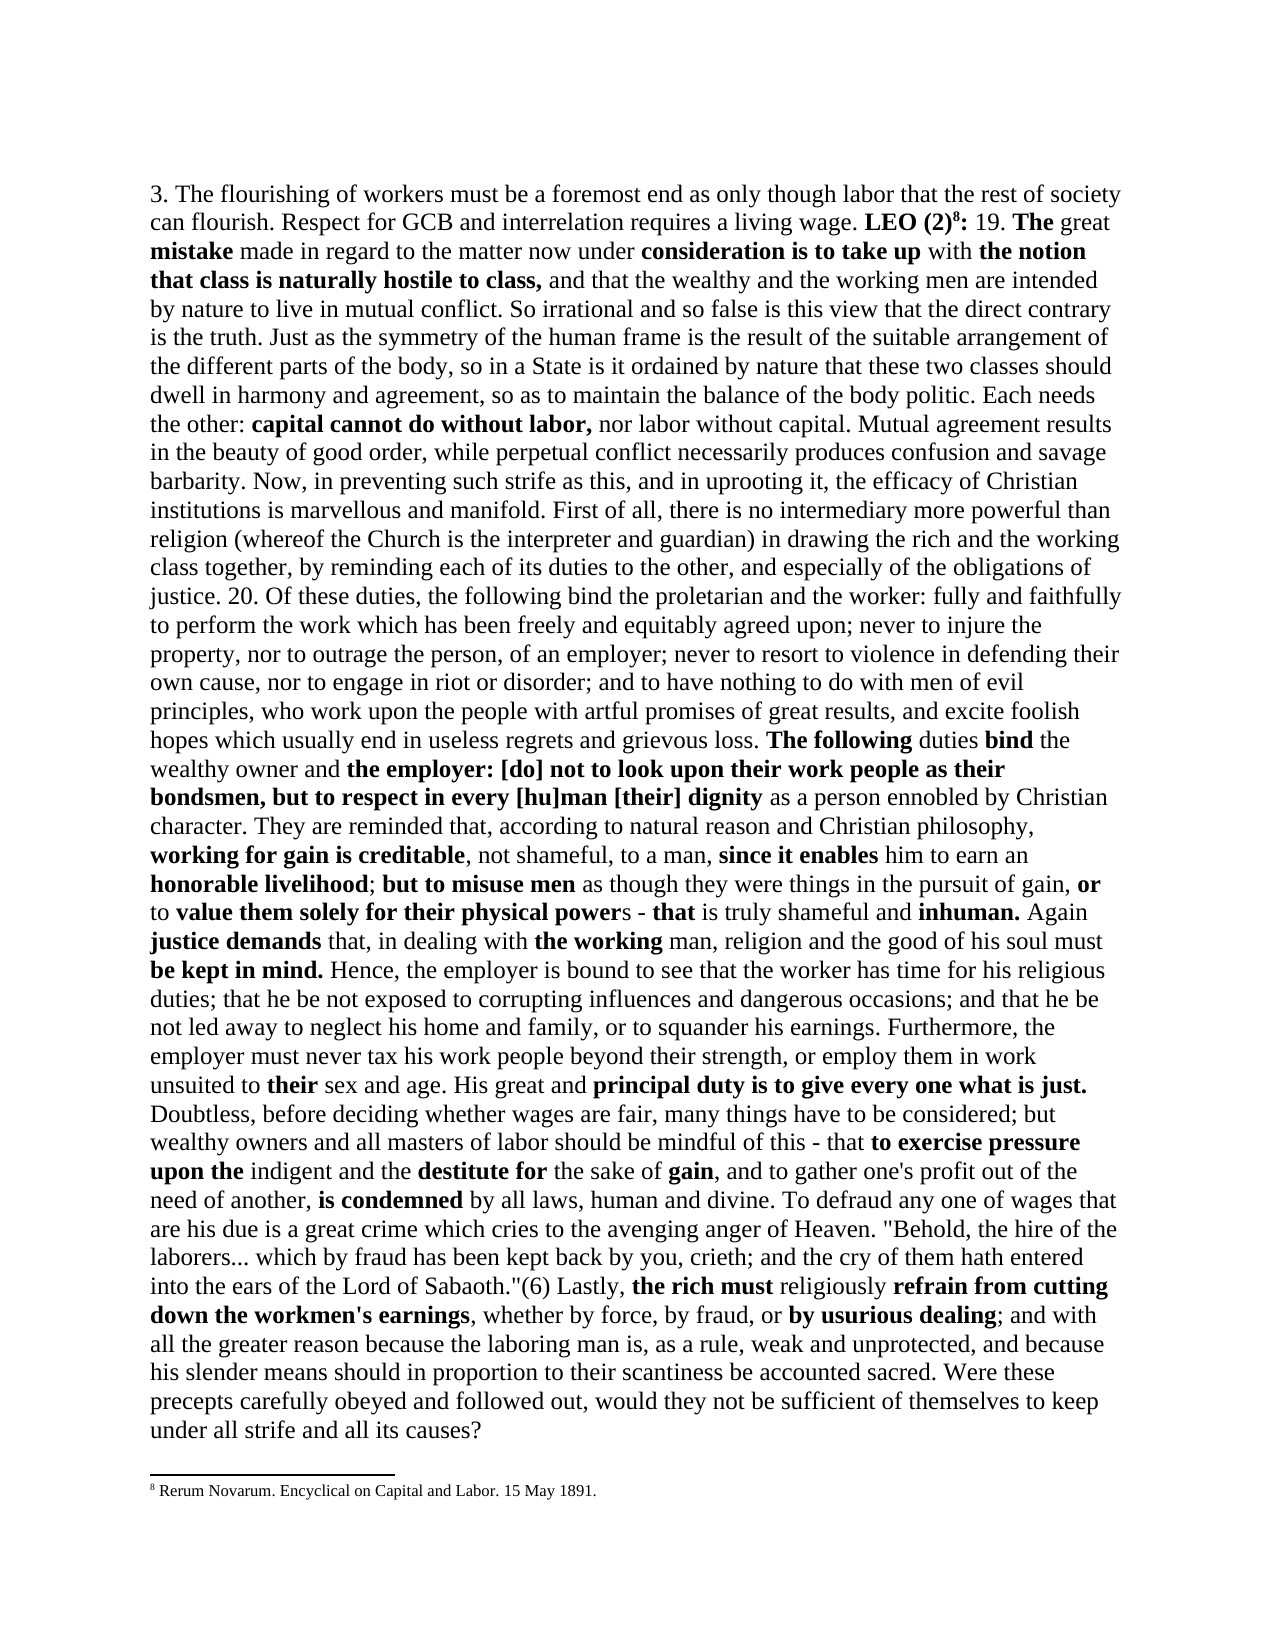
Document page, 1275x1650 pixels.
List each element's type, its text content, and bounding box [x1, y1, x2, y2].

text 3. The flourishing of workers must be a foremost end as only though labor that the rest of society can flourish. Respect for GCB and interrelation requires a living wage. LEO (2): 19. The great mistake made in regard to the matter now under consideration is to take up with the notion that class is naturally hostile to class, and that the wealthy and the working men are intended by nature to live in mutual conflict. So irrational and so false is this view that the direct contrary is the truth. Just as the symmetry of the human frame is the result of the suitable arrangement of the different parts of the body, so in a State is it ordained by nature that these two classes should dwell in harmony and agreement, so as to maintain the balance of the body politic. Each needs the other: capital cannot do without labor, nor labor without capital. Mutual agreement results in the beauty of good order, while perpetual conflict necessarily produces confusion and savage barbarity. Now, in preventing such strife as this, and in uprooting it, the efficacy of Christian institutions is marvellous and manifold. First of all, there is no intermediary more powerful than religion (whereof the Church is the interpreter and guardian) in drawing the rich and the working class together, by reminding each of its duties to the other, and especially of the obligations of justice. 20. Of these duties, the following bind the proletarian and the worker: fully and faithfully to perform the work which has been freely and equitably agreed upon; never to injure the property, nor to outrage the person, of an employer; never to resort to violence in defending their own cause, nor to engage in riot or disorder; and to have nothing to do with men of evil principles, who work upon the people with artful promises of great results, and excite foolish hopes which usually end in useless regrets and grievous loss. The following duties bind the wealthy owner and the employer: [do] not to look upon their work people as their bondsmen, but to respect in every [hu]man [their] dignity as a person ennobled by Christian character. They are reminded that, according to natural reason and Christian philosophy, working for gain is creditable, not shameful, to a man, since it enables him to earn an honorable livelihood; but to misuse men as though they were things in the pursuit of gain, or to value them solely for their physical powers - that is truly shameful and inhuman. Again justice demands that, in dealing with the working man, religion and the good of his soul must be kept in mind. Hence, the employer is bound to see that the worker has time for his religious duties; that he be not exposed to corrupting influences and dangerous occasions; and that he be not led away to neglect his home and family, or to squander his earnings. Furthermore, the employer must never tax his work people beyond their strength, or employ them in work unsuited to their sex and age. His great and principal duty is to give every one what is just. Doubtless, before deciding whether wages are fair, many things have to be considered; but wealthy owners and all masters of labor should be mindful of this - that to exercise pressure upon the indigent and the destitute for the sake of gain, and to gather one's profit out of the need of another, is condemned by all laws, human and divine. To defraud any one of wages that are his due is a great crime which cries to the avenging anger of Heaven. "Behold, the hire of the laborers... which by fraud has been kept back by you, crieth; and the cry of them hath entered into the ears of the Lord of Sabaoth."(6) Lastly, the rich must religiously refrain from cutting down the workmen's earnings, whether by force, by fraud, or by usurious dealing; and with all the greater reason because the laboring man is, as a rule, weak and unprotected, and because his slender means should in proportion to their scantiness be accounted sacred. Were these precepts carefully obeyed and followed out, would they not be sufficient of themselves to keep under all strife and all its causes? [150, 179, 1125, 1444]
